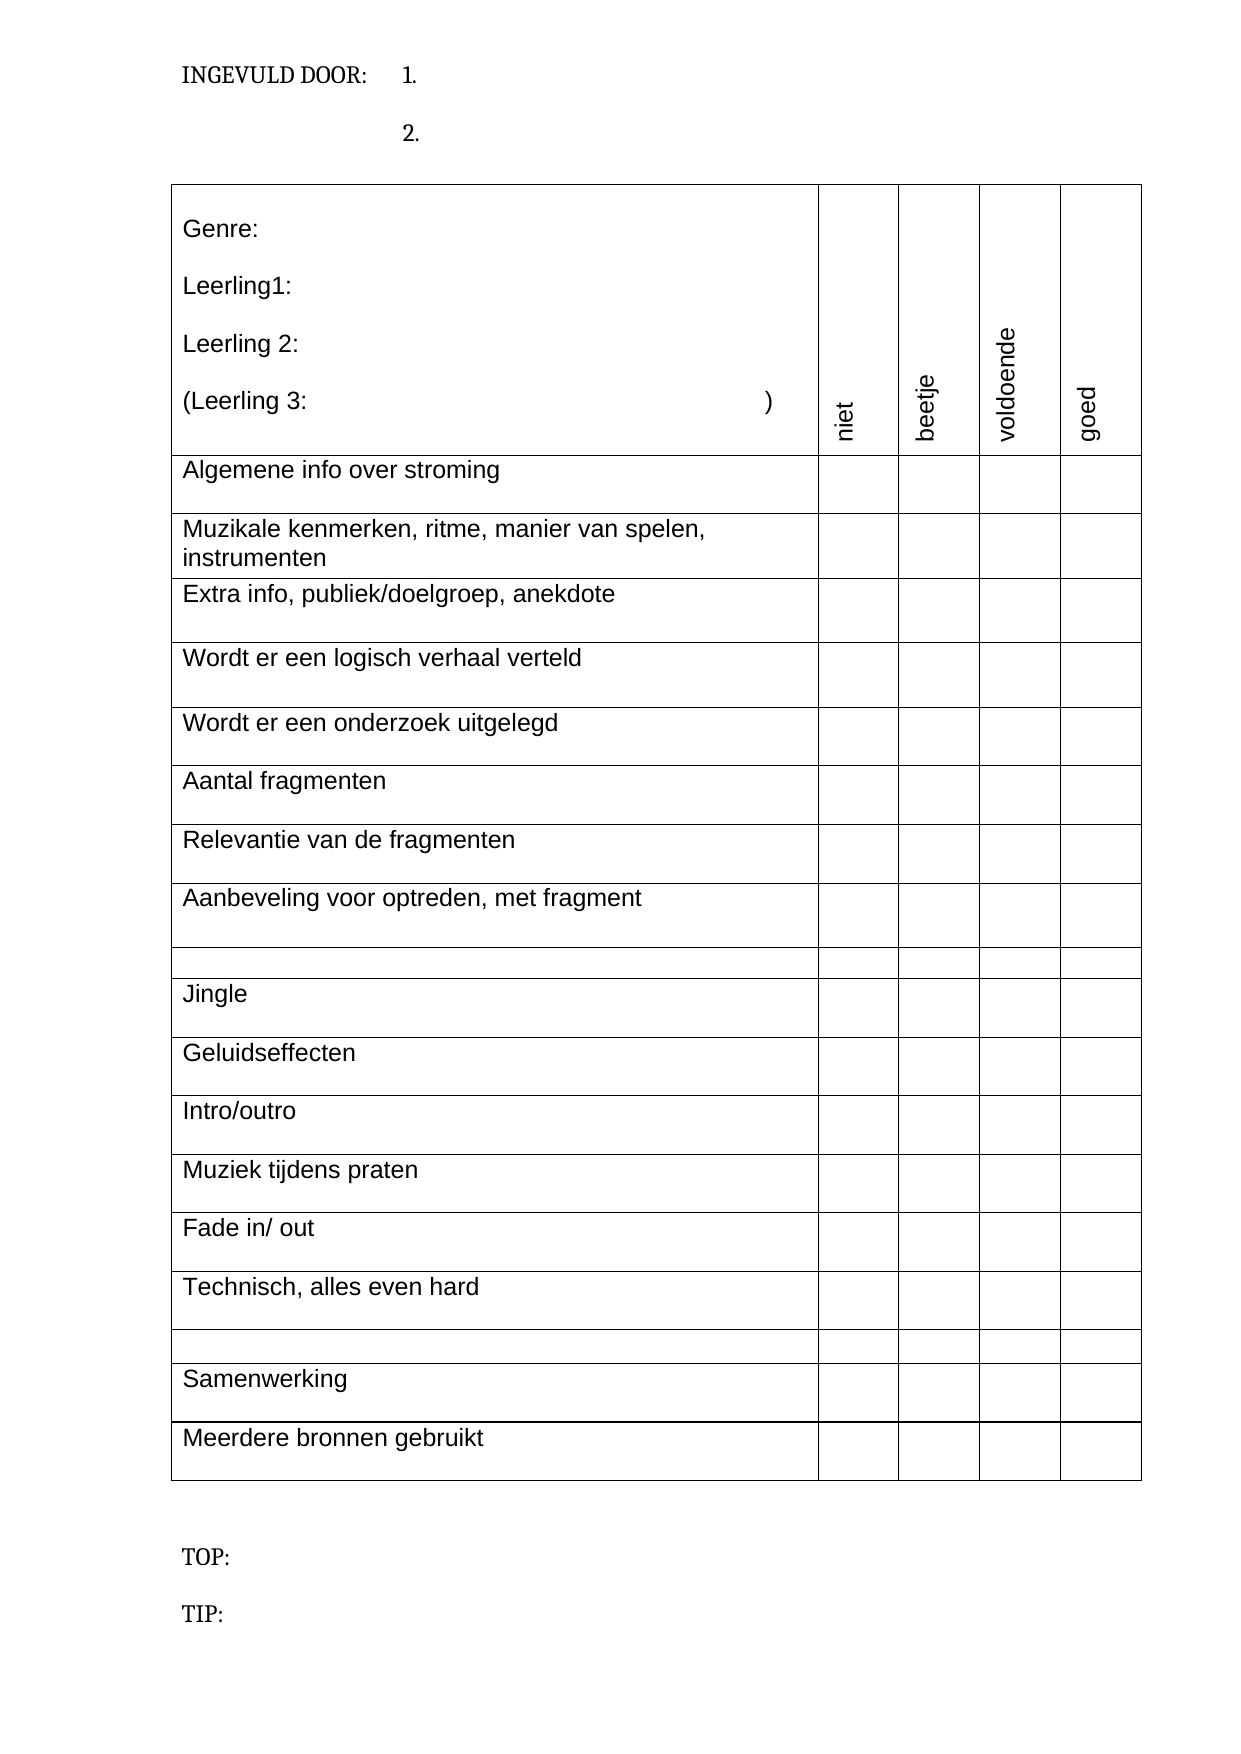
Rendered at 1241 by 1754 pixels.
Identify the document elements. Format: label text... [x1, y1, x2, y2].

table_cell [1061, 1213, 1141, 1271]
table_cell Algemene info over stroming [172, 456, 818, 513]
table_cell Extra info, publiek/doelgroep, anekdote [172, 579, 818, 642]
table_cell [1061, 1096, 1141, 1154]
table_header goed [1061, 185, 1141, 454]
table_cell [1061, 1423, 1141, 1480]
table_cell [899, 1364, 979, 1421]
table_cell Wordt er een logisch verhaal verteld [172, 643, 818, 707]
table_cell [1061, 979, 1141, 1037]
table_cell [899, 766, 979, 824]
table_cell Samenwerking [172, 1364, 818, 1421]
table_cell [1061, 1330, 1141, 1363]
table_cell [899, 579, 979, 642]
table_cell [819, 1038, 898, 1095]
table_cell Fade in/ out [172, 1213, 818, 1271]
table_cell Aantal fragmenten [172, 766, 818, 824]
table_cell [980, 708, 1060, 765]
table_cell [1061, 514, 1141, 578]
table_cell Jingle [172, 979, 818, 1037]
table_cell [980, 1155, 1060, 1212]
table_cell [899, 1423, 979, 1480]
table_cell [819, 456, 898, 513]
table_cell [819, 1096, 898, 1154]
table_cell [819, 884, 898, 947]
table_cell [1061, 1038, 1141, 1095]
table_cell [819, 766, 898, 824]
table_cell [1061, 643, 1141, 707]
table_cell [899, 1330, 979, 1363]
table_cell [1061, 884, 1141, 947]
table_cell [899, 884, 979, 947]
table_cell [819, 1364, 898, 1421]
table_cell Technisch, alles even hard [172, 1272, 818, 1329]
table_header Genre: Leerling1: Leerling 2: (Leerling 3: ) [172, 185, 818, 454]
table_cell [819, 825, 898, 882]
table_cell [980, 884, 1060, 947]
table_cell [819, 643, 898, 707]
table_cell [899, 1096, 979, 1154]
table_cell [1061, 825, 1141, 882]
table_cell [1061, 766, 1141, 824]
table_cell Muziek tijdens praten [172, 1155, 818, 1212]
table_cell [980, 1330, 1060, 1363]
table_cell [1061, 1364, 1141, 1421]
table_cell [899, 514, 979, 578]
table_cell [1061, 1272, 1141, 1329]
table_cell [980, 766, 1060, 824]
table_header beetje [899, 185, 979, 454]
table_cell [819, 1330, 898, 1363]
table_cell Geluidseffecten [172, 1038, 818, 1095]
table_cell Wordt er een onderzoek uitgelegd [172, 708, 818, 765]
table_cell Muzikale kenmerken, ritme, manier van spelen, instrumenten [172, 514, 818, 578]
table_cell [172, 948, 818, 978]
table_cell [819, 1423, 898, 1480]
table_cell [899, 1213, 979, 1271]
table_cell [819, 948, 898, 978]
table_cell [899, 948, 979, 978]
table_cell [819, 514, 898, 578]
table_cell [1061, 579, 1141, 642]
table_cell [980, 579, 1060, 642]
table_cell [819, 1272, 898, 1329]
table_cell [980, 1213, 1060, 1271]
table_cell [980, 643, 1060, 707]
table_cell [819, 1213, 898, 1271]
table_cell [899, 1272, 979, 1329]
table_cell [819, 708, 898, 765]
table_cell [980, 456, 1060, 513]
table_cell [819, 1155, 898, 1212]
table_header niet [819, 185, 898, 454]
table_cell [899, 643, 979, 707]
table_cell [899, 979, 979, 1037]
table_cell [819, 579, 898, 642]
table_cell Meerdere bronnen gebruikt [172, 1423, 818, 1480]
table_cell [980, 825, 1060, 882]
table_cell [899, 1155, 979, 1212]
table_cell [980, 1423, 1060, 1480]
table_cell [899, 708, 979, 765]
table_cell [172, 1330, 818, 1363]
table_cell [980, 1038, 1060, 1095]
table_cell [980, 514, 1060, 578]
table_cell [1061, 948, 1141, 978]
table_cell [980, 948, 1060, 978]
table_cell [1061, 708, 1141, 765]
table_cell [1061, 456, 1141, 513]
table_cell [980, 1272, 1060, 1329]
table_cell [1061, 1155, 1141, 1212]
table_cell Aanbeveling voor optreden, met fragment [172, 884, 818, 947]
table_cell [819, 979, 898, 1037]
table_cell [899, 825, 979, 882]
table_cell [980, 1364, 1060, 1421]
table_cell Intro/outro [172, 1096, 818, 1154]
table_cell [980, 979, 1060, 1037]
table_cell [899, 1038, 979, 1095]
table_header voldoende [980, 185, 1060, 454]
table_cell [980, 1096, 1060, 1154]
table_cell Relevantie van de fragmenten [172, 825, 818, 882]
table_cell [899, 456, 979, 513]
